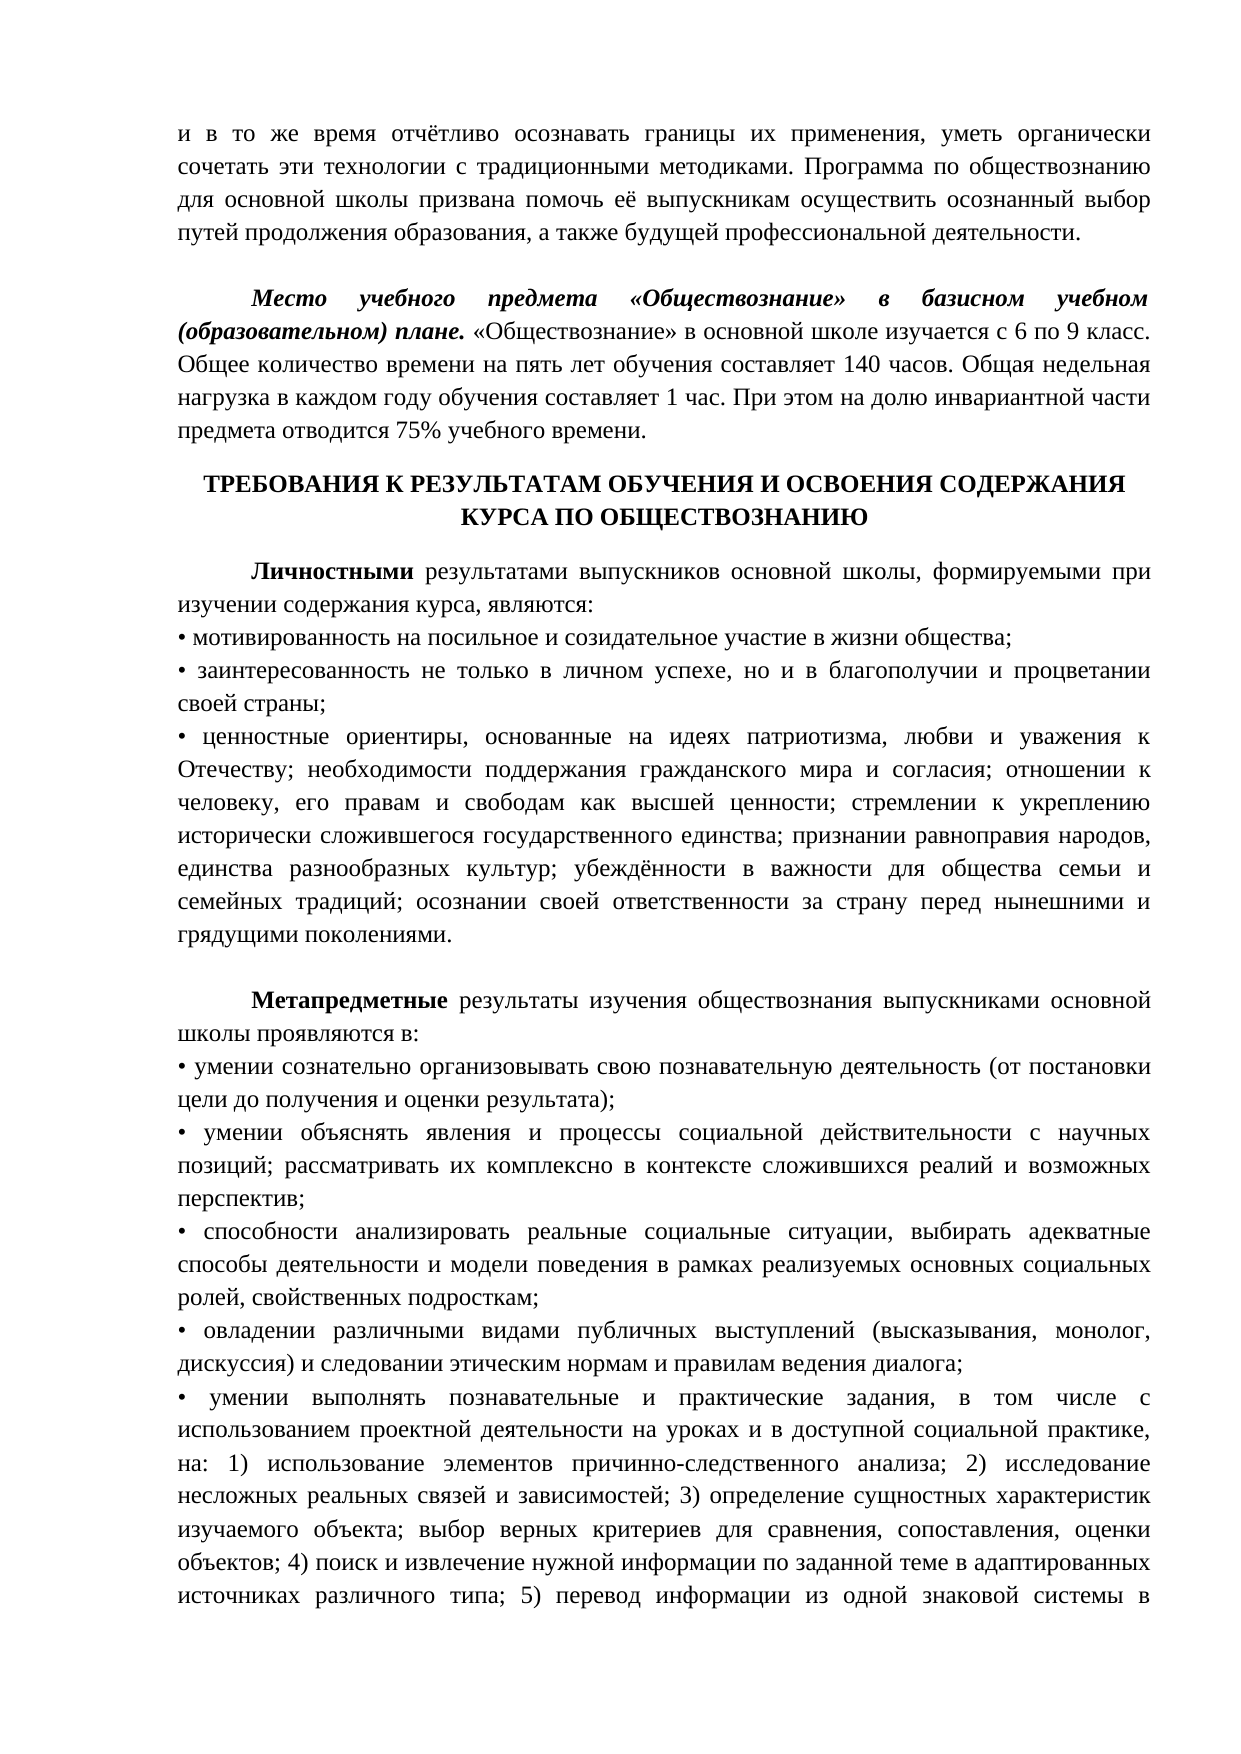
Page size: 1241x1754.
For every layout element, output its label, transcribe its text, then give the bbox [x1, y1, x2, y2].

text Метапредметные результаты изучения обществознания выпускниками основной школы проявляются в: [177, 985, 1152, 1047]
text • умении сознательно организовывать свою познавательную деятельность (от постановки цели до получения и оценки результата); [177, 1051, 1152, 1113]
text • способности анализировать реальные социальные ситуации, выбирать адекватные способы деятельности и модели поведения в рамках реализуемых основных социальных ролей, свойственных подросткам; [177, 1216, 1152, 1311]
text Личностными результатами выпускников основной школы, формируемыми при изучении содержания курса, являются: [177, 556, 1152, 618]
text • ценностные ориентиры, основанные на идеях патриотизма, любви и уважения к Отечеству; необходимости поддержания гражданского мира и согласия; отношении к человеку, его правам и свободам как высшей ценности; стремлении к укреплению исторически сложившегося государственного единства; признании равноправия народов, единства разнообразных культур; убеждённости в важности для общества семьи и семейных традиций; осознании своей ответственности за страну перед нынешними и грядущими поколениями. [177, 721, 1152, 948]
text • овладении различными видами публичных выступлений (высказывания, монолог, дискуссия) и следовании этическим нормам и правилам ведения диалога; [177, 1316, 1152, 1377]
text Место учебного предмета «Обществознание» в базисном учебном (образовательном) плане. «Обществознание» в основной школе изучается с 6 по 9 класс. Общее количество времени на пять лет обучения составляет 140 часов. Общая недельная нагрузка в каждом году обучения составляет 1 час. При этом на долю инвариантной части предмета отводится 75% учебного времени. [177, 283, 1152, 444]
text ТРЕБОВАНИЯ К РЕЗУЛЬТАТАМ ОБУЧЕНИЯ И ОСВОЕНИЯ СОДЕРЖАНИЯ КУРСА ПО ОБЩЕСТВОЗНАНИЮ [177, 469, 1152, 531]
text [177, 1382, 1152, 1608]
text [177, 118, 1152, 246]
text • заинтересованность не только в личном успехе, но и в благополучии и процветании своей страны; [177, 655, 1152, 717]
text • мотивированность на посильное и созидательное участие в жизни общества; [177, 622, 1152, 651]
text • умении объяснять явления и процессы социальной действительности с научных позиций; рассматривать их комплексно в контексте сложившихся реалий и возможных перспектив; [177, 1117, 1152, 1212]
